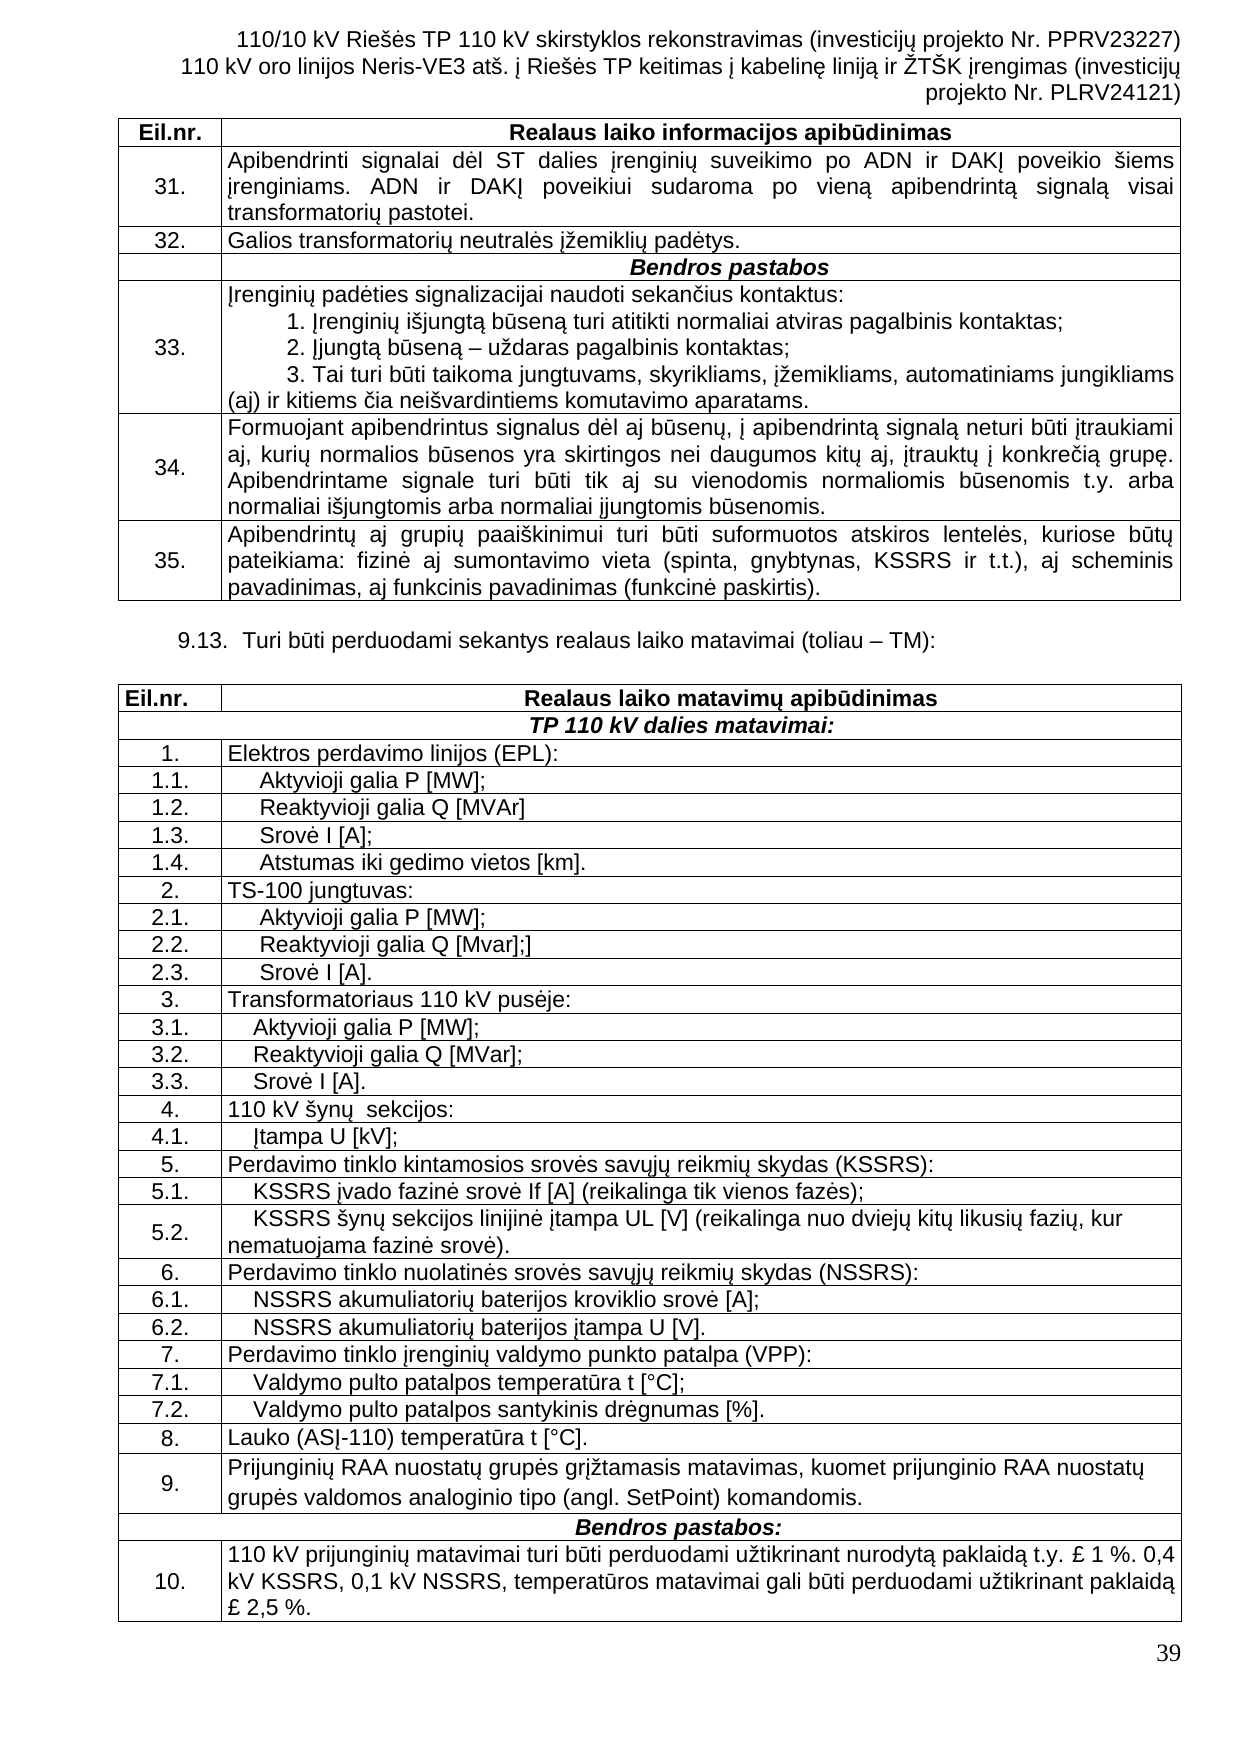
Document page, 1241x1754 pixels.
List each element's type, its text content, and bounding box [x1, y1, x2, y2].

table_cell 7.2. [119, 1396, 221, 1422]
table_cell 32. [119, 227, 221, 253]
table_cell NSSRS akumuliatorių baterijos įtampa U [V]. [222, 1314, 1181, 1340]
table_cell Reaktyvioji galia Q [Mvar];] [222, 931, 1181, 958]
table_cell TS-100 jungtuvas: [222, 877, 1181, 903]
table_header Realaus laiko matavimų apibūdinimas [222, 685, 1181, 711]
table_cell 1.3. [119, 822, 221, 848]
table_cell 7.1. [119, 1369, 221, 1395]
table_cell Valdymo pulto patalpos santykinis drėgnumas [%]. [222, 1396, 1181, 1422]
table_cell 2. [119, 877, 221, 903]
table_cell 31. [119, 147, 221, 226]
table_cell Galios transformatorių neutralės įžemiklių padėtys. [222, 227, 1180, 253]
table_cell 6.2. [119, 1314, 221, 1340]
table_cell Įrenginių padėties signalizacijai naudoti sekančius kontaktus: 1. Įrenginių išjungtą būseną turi atitikti normaliai atviras pagalbinis kontaktas; 2. Įjungtą būseną – uždaras pagalbinis kontaktas; 3. Tai turi būti taikoma jungtuvams, skyrikliams, įžemikliams, automatiniams jungikliams (aj) ir kitiems čia neišvardintiems komutavimo aparatams. [222, 281, 1180, 413]
table_cell Bendros pastabos [222, 254, 1180, 280]
table_cell Lauko (ASĮ-110) temperatūra t [°C]. [222, 1424, 1181, 1453]
table_cell Formuojant apibendrintus signalus dėl aj būsenų, į apibendrintą signalą neturi būti įtraukiami aj, kurių normalios būsenos yra skirtingos nei daugumos kitų aj, įtrauktų į konkrečią grupę. Apibendrintame signale turi būti tik aj su vienodomis normaliomis būsenomis t.y. arba normaliai išjungtomis arba normaliai įjungtomis būsenomis. [222, 414, 1180, 520]
table_cell Srovė I [A]. [222, 959, 1181, 985]
table_cell 5.1. [119, 1178, 221, 1204]
table_cell 3.3. [119, 1068, 221, 1095]
table_cell Srovė I [A]. [222, 1068, 1181, 1095]
table_cell Srovė I [A]; [222, 822, 1181, 848]
table_cell 110 kV prijunginių matavimai turi būti perduodami užtikrinant nurodytą paklaidą t.y. £ 1 %. 0,4 kV KSSRS, 0,1 kV NSSRS, temperatūros matavimai gali būti perduodami užtikrinant paklaidą £ 2,5 %. [222, 1541, 1181, 1621]
table_cell Atstumas iki gedimo vietos [km]. [222, 849, 1181, 876]
table_cell 5. [119, 1151, 221, 1177]
table_cell [119, 254, 221, 280]
table_cell 2.1. [119, 904, 221, 930]
table_cell Aktyvioji galia P [MW]; [222, 1014, 1181, 1040]
table_cell Valdymo pulto patalpos temperatūra t [°C]; [222, 1369, 1181, 1395]
table_cell 3.2. [119, 1041, 221, 1067]
table_cell Aktyvioji galia P [MW]; [222, 767, 1181, 793]
table_cell Įtampa U [kV]; [222, 1123, 1181, 1149]
table_cell TP 110 kV dalies matavimai: [119, 712, 1181, 738]
table_header Realaus laiko informacijos apibūdinimas [222, 119, 1180, 146]
table_header Eil.nr. [119, 119, 221, 146]
table_cell 1.1. [119, 767, 221, 793]
table_cell Elektros perdavimo linijos (EPL): [222, 740, 1181, 766]
table_cell Reaktyvioji galia Q [MVAr] [222, 794, 1181, 821]
table_cell Transformatoriaus 110 kV pusėje: [222, 986, 1181, 1012]
table_cell Perdavimo tinklo įrenginių valdymo punkto patalpa (VPP): [222, 1341, 1181, 1368]
table_cell Perdavimo tinklo nuolatinės srovės savųjų reikmių skydas (NSSRS): [222, 1259, 1181, 1285]
table_cell 4.1. [119, 1123, 221, 1149]
table_cell Apibendrinti signalai dėl ST dalies įrenginių suveikimo po ADN ir DAKĮ poveikio šiems įrenginiams. ADN ir DAKĮ poveikiui sudaroma po vieną apibendrintą signalą visai transformatorių pastotei. [222, 147, 1180, 226]
table_cell 1.2. [119, 794, 221, 821]
table_cell 33. [119, 281, 221, 413]
table_cell 3.1. [119, 1014, 221, 1040]
table_cell Reaktyvioji galia Q [MVar]; [222, 1041, 1181, 1067]
table_cell 9. [119, 1454, 221, 1513]
table_cell Aktyvioji galia P [MW]; [222, 904, 1181, 930]
table_cell 34. [119, 414, 221, 520]
table_cell 3. [119, 986, 221, 1012]
table_cell Perdavimo tinklo kintamosios srovės savųjų reikmių skydas (KSSRS): [222, 1151, 1181, 1177]
table_cell 4. [119, 1096, 221, 1122]
table_cell Bendros pastabos: [119, 1514, 1181, 1540]
table_cell 2.3. [119, 959, 221, 985]
table_cell 6. [119, 1259, 221, 1285]
table_cell 110 kV šynų sekcijos: [222, 1096, 1181, 1122]
table_cell 2.2. [119, 931, 221, 958]
table_header Eil.nr. [119, 685, 221, 711]
table_cell NSSRS akumuliatorių baterijos kroviklio srovė [A]; [222, 1286, 1181, 1313]
table_cell KSSRS šynų sekcijos linijinė įtampa UL [V] (reikalinga nuo dviejų kitų likusių fazių, kur nematuojama fazinė srovė). [222, 1205, 1181, 1258]
table_cell 6.1. [119, 1286, 221, 1313]
table_cell KSSRS įvado fazinė srovė If [A] (reikalinga tik vienos fazės); [222, 1178, 1181, 1204]
table_cell 1. [119, 740, 221, 766]
table_cell 5.2. [119, 1205, 221, 1258]
table_cell 8. [119, 1424, 221, 1453]
table_cell 7. [119, 1341, 221, 1368]
table_cell 10. [119, 1541, 221, 1621]
table_cell Apibendrintų aj grupių paaiškinimui turi būti suformuotos atskiros lentelės, kuriose būtų pateikiama: fizinė aj sumontavimo vieta (spinta, gnybtynas, KSSRS ir t.t.), aj scheminis pavadinimas, aj funkcinis pavadinimas (funkcinė paskirtis). [222, 521, 1180, 600]
table_cell 1.4. [119, 849, 221, 876]
list Turi būti perduodami sekantys realaus laiko matavimai (toliau – TM): [118, 627, 1181, 653]
table_cell Prijunginių RAA nuostatų grupės grįžtamasis matavimas, kuomet prijunginio RAA nuostatų grupės valdomos analoginio tipo (angl. SetPoint) komandomis. [222, 1454, 1181, 1513]
table_cell 35. [119, 521, 221, 600]
